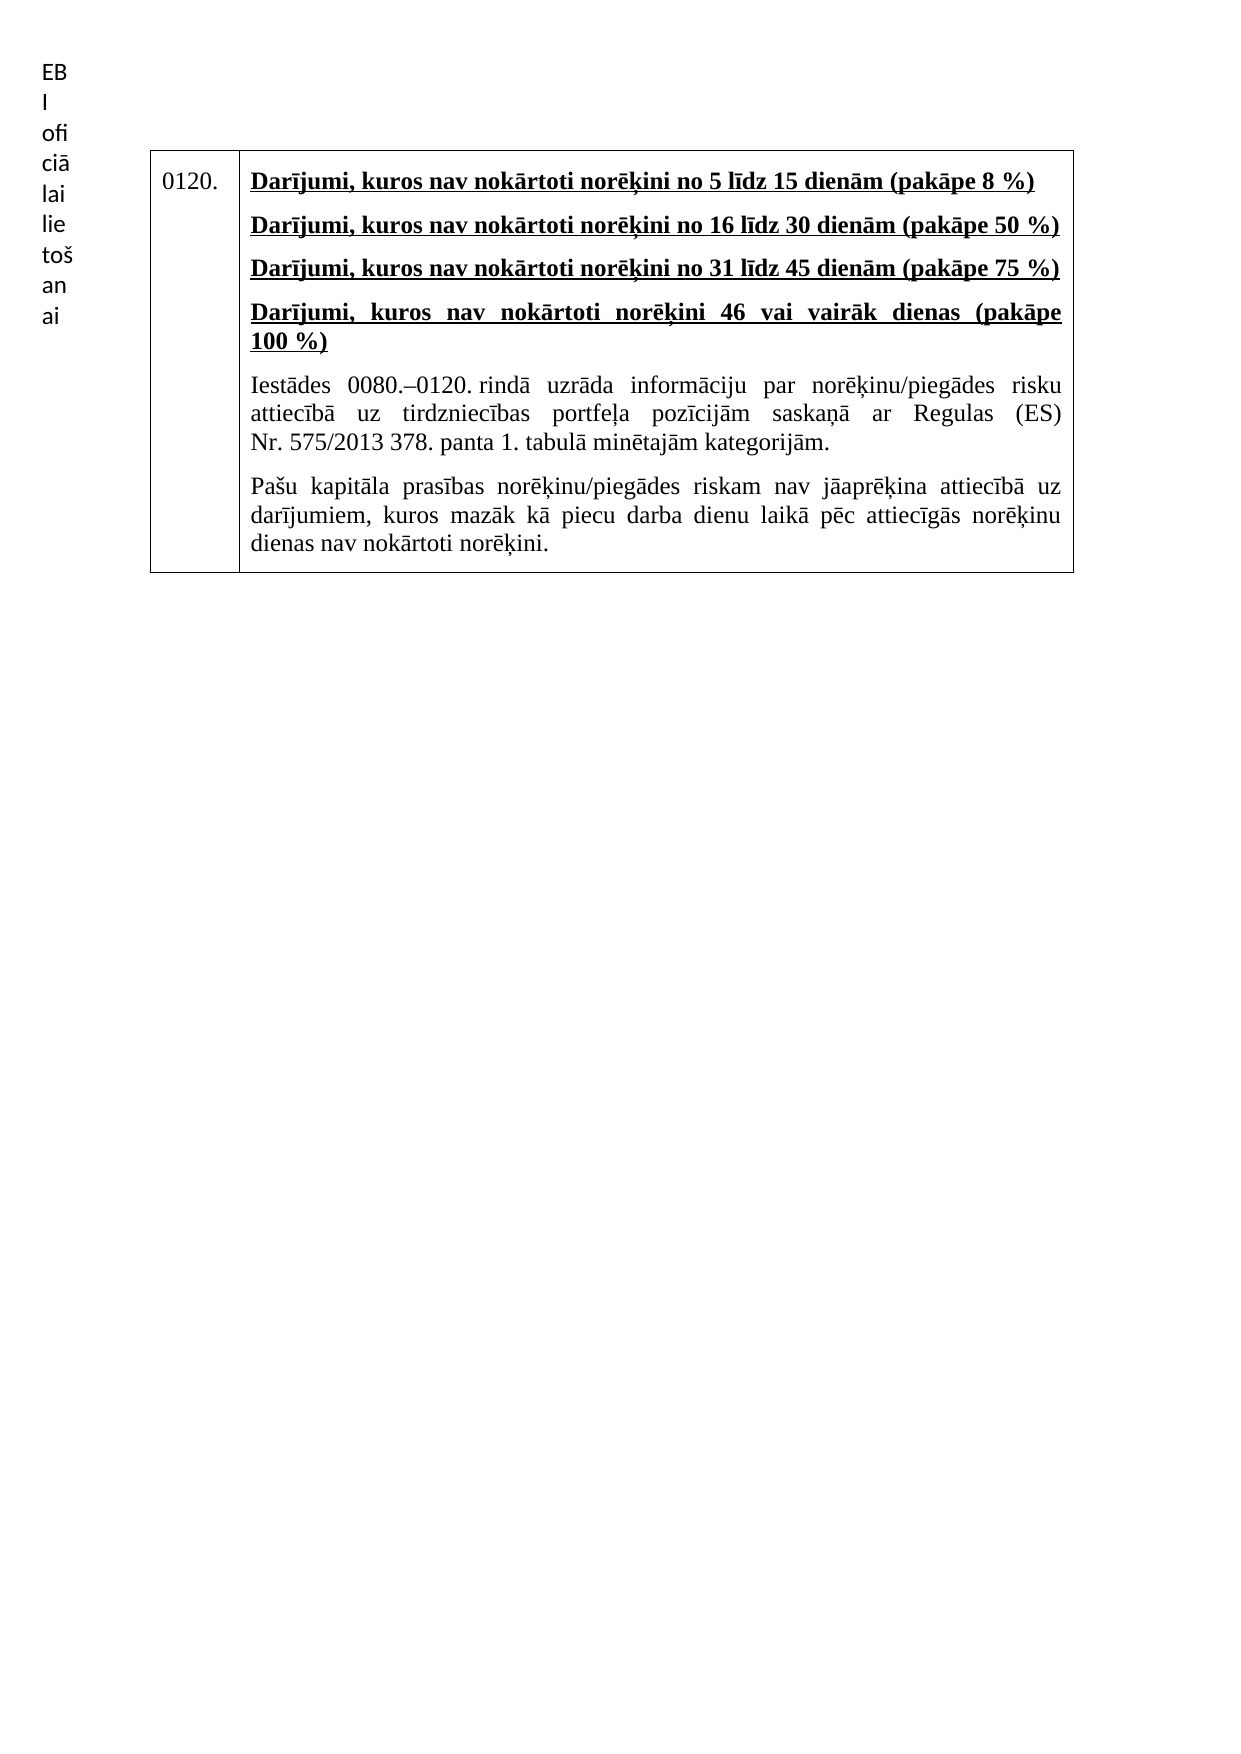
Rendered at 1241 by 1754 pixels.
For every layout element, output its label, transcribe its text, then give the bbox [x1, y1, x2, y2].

table_cell 0080.–0120. [151, 151, 239, 572]
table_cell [240, 151, 1073, 572]
